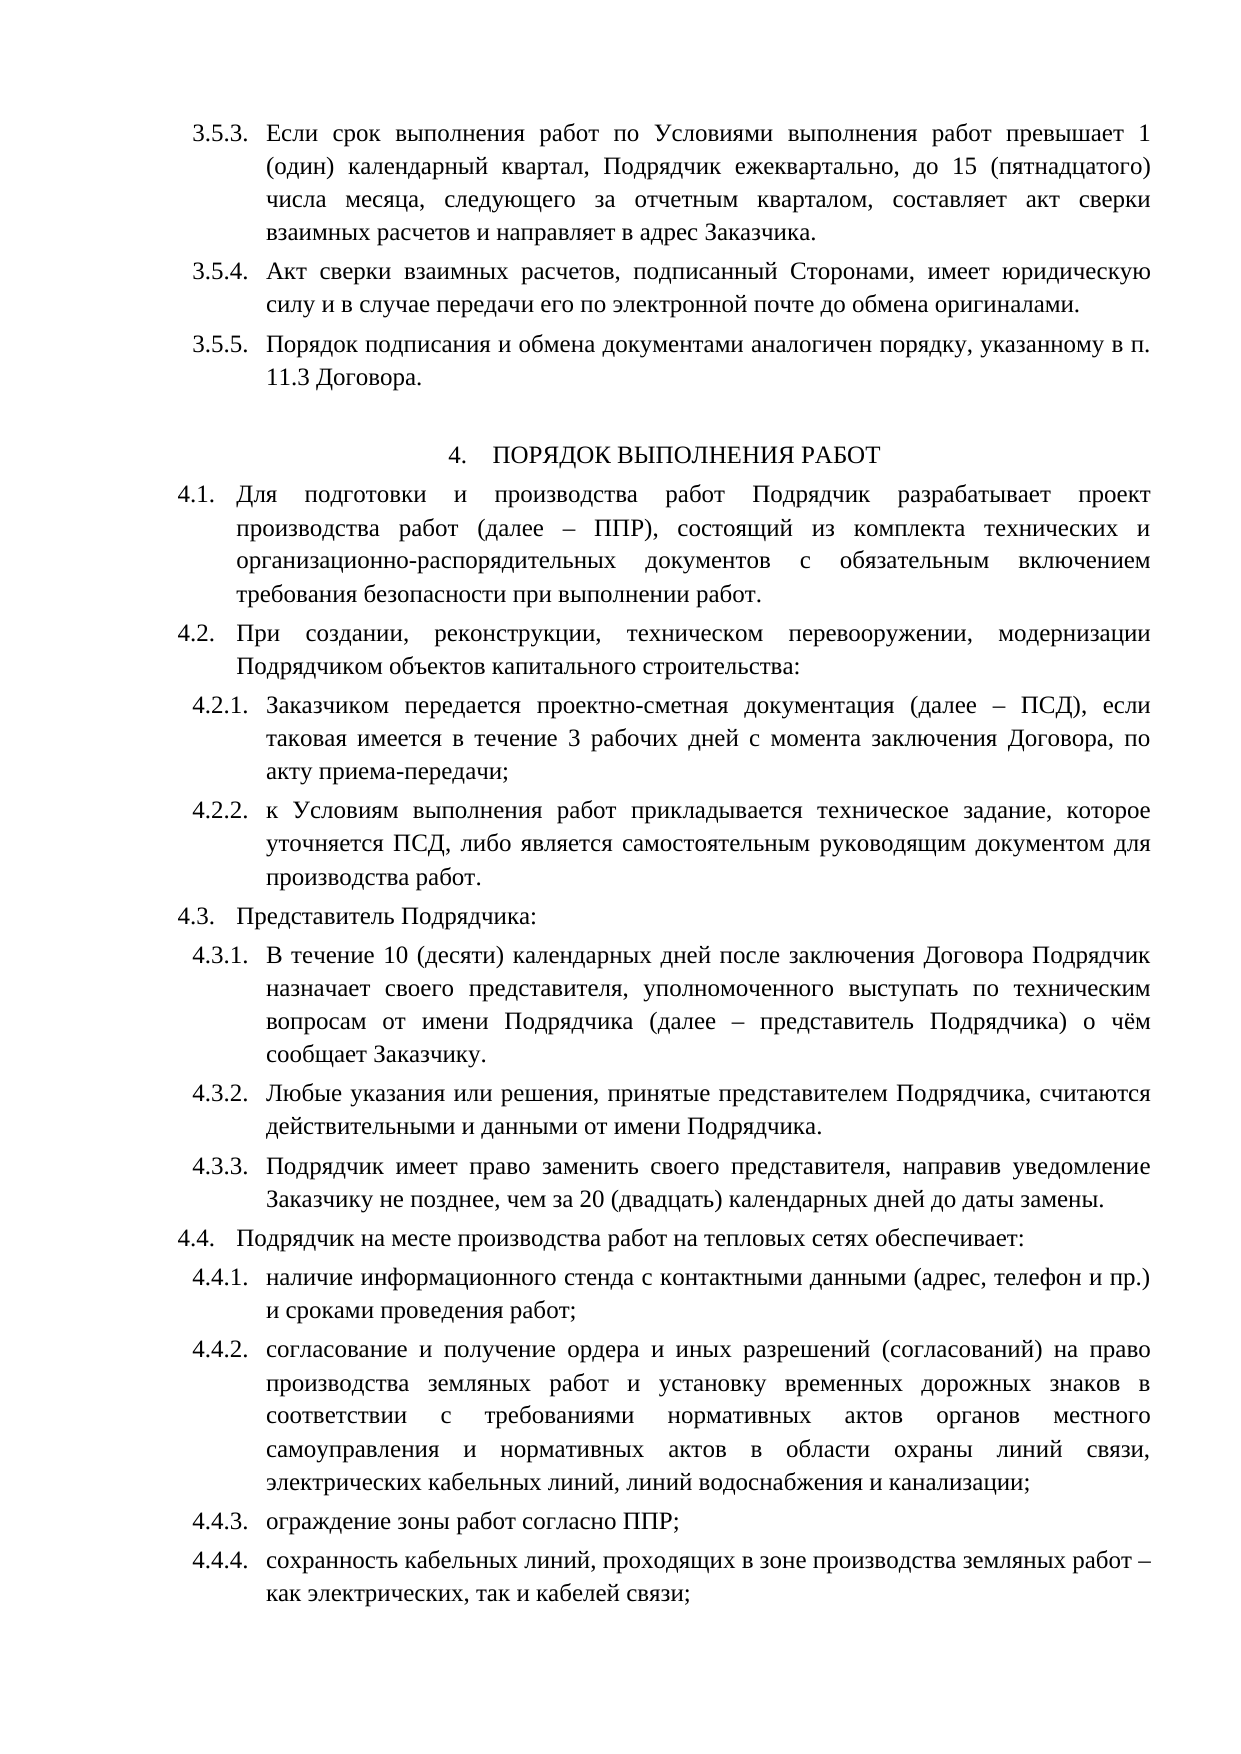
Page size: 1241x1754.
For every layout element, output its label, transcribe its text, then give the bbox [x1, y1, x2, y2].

list наличие информационного стенда с контактными данными (адрес, телефон и пр.) и сроками проведения работ; [192, 1262, 1152, 1324]
list Подрядчик на месте производства работ на тепловых сетях обеспечивает: [177, 1223, 1152, 1252]
list Порядок подписания и обмена документами аналогичен порядку, указанному в п. 11.3 Договора. [192, 329, 1152, 391]
list согласование и получение ордера и иных разрешений (согласований) на право производства земляных работ и установку временных дорожных знаков в соответствии с требованиями нормативных актов органов местного самоуправления и нормативных актов в области охраны линий связи, электрических кабельных линий, линий водоснабжения и канализации; [192, 1334, 1152, 1495]
list Подрядчик имеет право заменить своего представителя, направив уведомление Заказчику не позднее, чем за 20 (двадцать) календарных дней до даты замены. [192, 1151, 1152, 1212]
list сохранность кабельных линий, проходящих в зоне производства земляных работ – как электрических, так и кабелей связи; [192, 1545, 1152, 1607]
list к Условиям выполнения работ прикладывается техническое задание, которое уточняется ПСД, либо является самостоятельным руководящим документом для производства работ. [192, 796, 1152, 890]
list Акт сверки взаимных расчетов, подписанный Сторонами, имеет юридическую силу и в случае передачи его по электронной почте до обмена оригиналами. [192, 256, 1152, 318]
list Если срок выполнения работ по Условиями выполнения работ превышает 1 (один) календарный квартал, Подрядчик ежеквартально, до 15 (пятнадцатого) числа месяца, следующего за отчетным кварталом, составляет акт сверки взаимных расчетов и направляет в адрес Заказчика. [192, 118, 1152, 246]
list ПОРЯДОК ВЫПОЛНЕНИЯ РАБОТ [177, 440, 1152, 469]
list В течение 10 (десяти) календарных дней после заключения Договора Подрядчик назначает своего представителя, уполномоченного выступать по техническим вопросам от имени Подрядчика (далее – представитель Подрядчика) о чём сообщает Заказчику. [192, 940, 1152, 1068]
list Представитель Подрядчика: [177, 901, 1152, 929]
list Для подготовки и производства работ Подрядчик разрабатывает проект производства работ (далее – ППР), состоящий из комплекта технических и организационно-распорядительных документов с обязательным включением требования безопасности при выполнении работ. [177, 479, 1152, 607]
list Заказчиком передается проектно-сметная документация (далее – ПСД), если таковая имеется в течение 3 рабочих дней с момента заключения Договора, по акту приема-передачи; [192, 690, 1152, 785]
list При создании, реконструкции, техническом перевооружении, модернизации Подрядчиком объектов капитального строительства: [177, 618, 1152, 680]
list Любые указания или решения, принятые представителем Подрядчика, считаются действительными и данными от имени Подрядчика. [192, 1078, 1152, 1140]
list ограждение зоны работ согласно ППР; [192, 1506, 1152, 1535]
